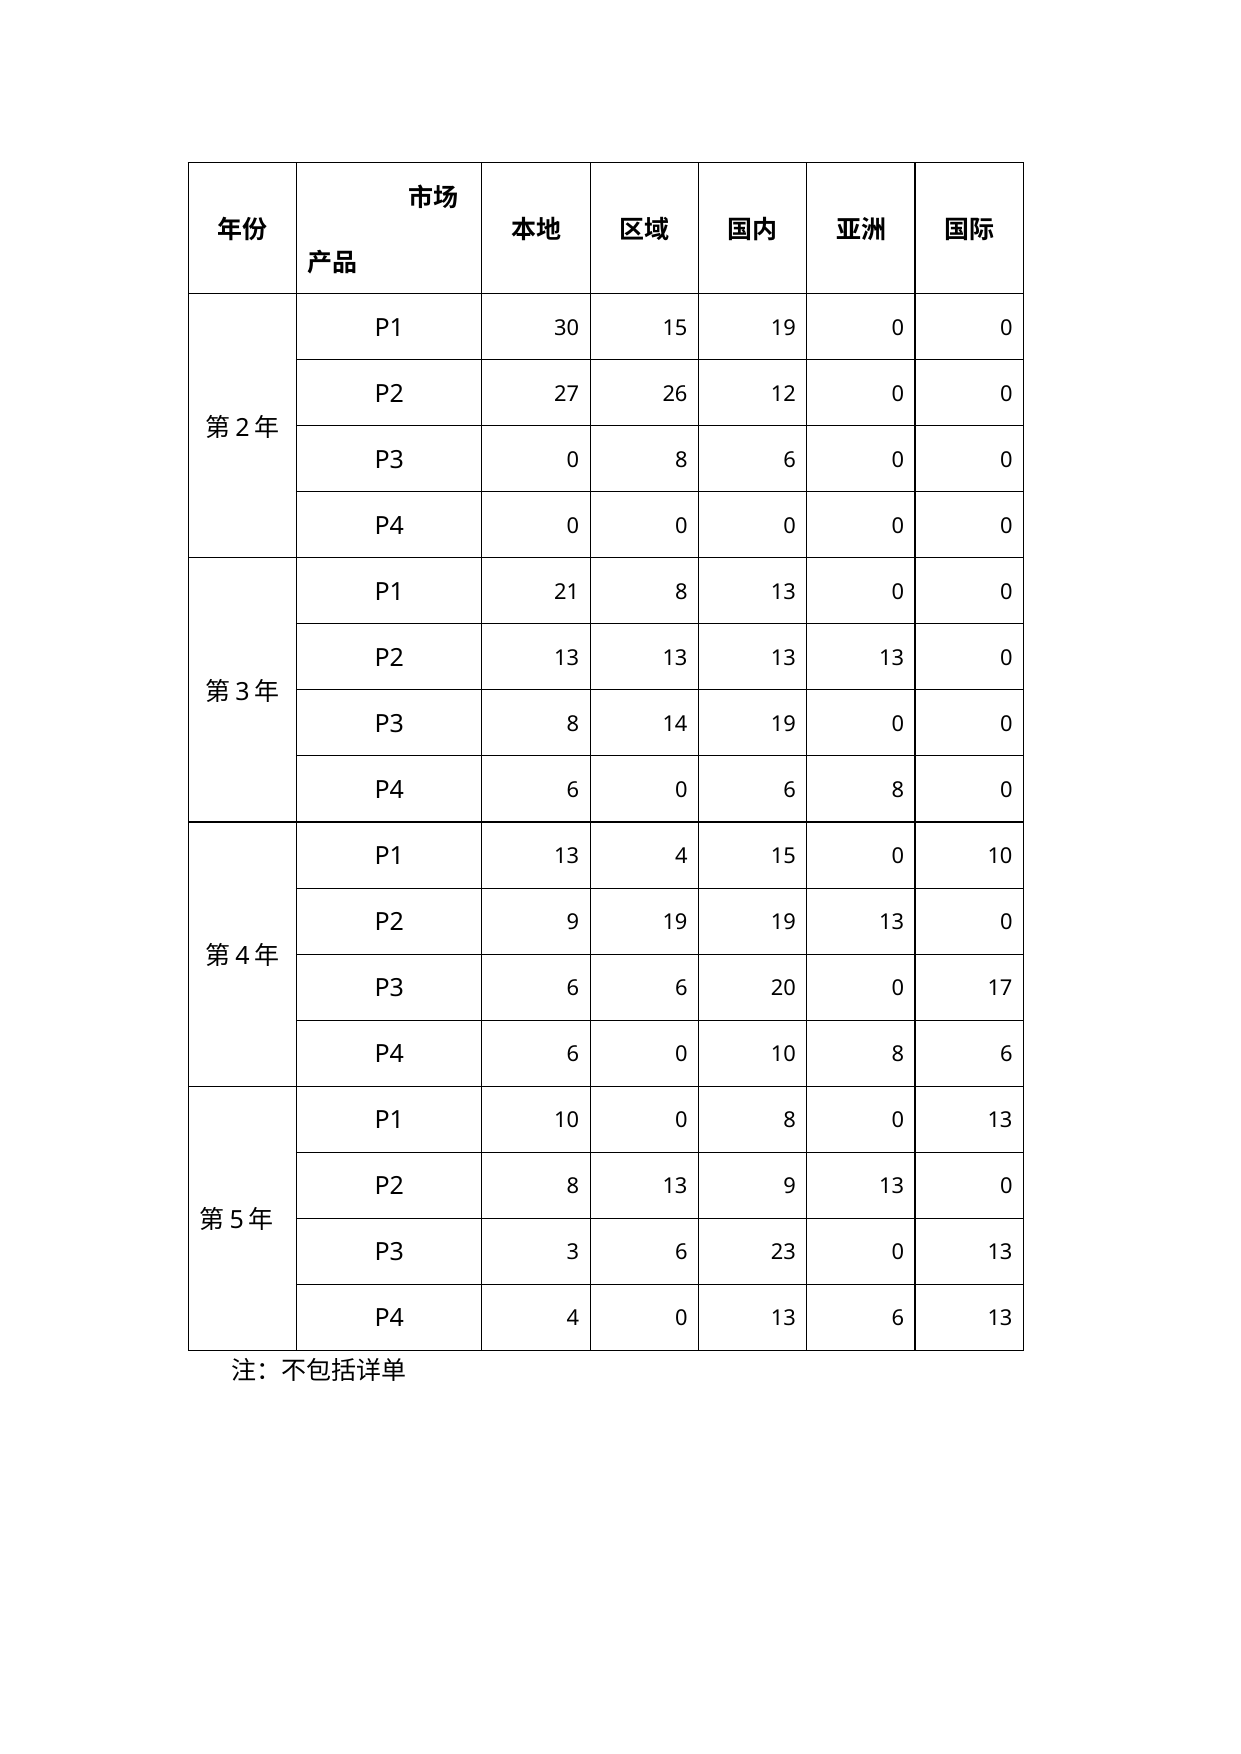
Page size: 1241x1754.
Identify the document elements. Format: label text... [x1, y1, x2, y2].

table_cell 19 [699, 889, 806, 953]
table_cell 13 [916, 1087, 1023, 1152]
table_cell 13 [807, 1153, 914, 1218]
table_cell P4 [297, 492, 481, 557]
table_cell 15 [699, 823, 806, 887]
table_cell 6 [916, 1021, 1023, 1086]
table_header 区域 [591, 163, 698, 293]
table_cell 19 [699, 294, 806, 359]
table_cell 13 [807, 624, 914, 689]
table_cell 21 [482, 558, 590, 623]
table_cell 26 [591, 360, 698, 425]
table_cell 6 [482, 756, 590, 821]
table_header 本地 [482, 163, 590, 293]
table_cell 10 [699, 1021, 806, 1086]
table_cell 0 [916, 624, 1023, 689]
table_cell 30 [482, 294, 590, 359]
table_cell 第5年 [189, 1087, 296, 1350]
table_cell 10 [482, 1087, 590, 1152]
table_cell 13 [916, 1219, 1023, 1284]
table_cell P4 [297, 756, 481, 821]
table_cell 第3年 [189, 558, 296, 821]
table_cell 0 [482, 492, 590, 557]
table_cell 3 [482, 1219, 590, 1284]
table_cell 6 [482, 1021, 590, 1086]
table_cell 8 [482, 690, 590, 755]
table_cell 4 [482, 1285, 590, 1350]
table_cell 0 [591, 756, 698, 821]
table_cell 0 [807, 558, 914, 623]
table_cell P1 [297, 294, 481, 359]
table_cell 0 [916, 492, 1023, 557]
table_cell 13 [916, 1285, 1023, 1350]
table_cell 13 [591, 1153, 698, 1218]
table_cell 8 [591, 426, 698, 491]
table_cell P2 [297, 360, 481, 425]
table_cell 0 [699, 492, 806, 557]
table_cell P4 [297, 1021, 481, 1086]
table_cell 0 [916, 426, 1023, 491]
table_cell 8 [807, 756, 914, 821]
table_cell 0 [807, 955, 914, 1019]
table_cell 23 [699, 1219, 806, 1284]
table_cell 27 [482, 360, 590, 425]
table_cell 0 [482, 426, 590, 491]
table_cell P1 [297, 1087, 481, 1152]
table_cell 0 [591, 1021, 698, 1086]
table_cell 0 [807, 1087, 914, 1152]
table_cell 8 [591, 558, 698, 623]
table_cell P2 [297, 889, 481, 953]
table_cell P2 [297, 1153, 481, 1218]
table_cell 0 [916, 756, 1023, 821]
table_cell 13 [482, 624, 590, 689]
table_cell 14 [591, 690, 698, 755]
table_header 亚洲 [807, 163, 914, 293]
table_cell 0 [807, 690, 914, 755]
table_cell 0 [807, 823, 914, 887]
table_cell 第4年 [189, 823, 296, 1086]
table_cell 6 [591, 1219, 698, 1284]
table_cell 13 [482, 823, 590, 887]
table_header 国际 [916, 163, 1023, 293]
table_cell 8 [807, 1021, 914, 1086]
table_cell 13 [807, 889, 914, 953]
table_cell 0 [591, 492, 698, 557]
table_cell 4 [591, 823, 698, 887]
table_cell P3 [297, 690, 481, 755]
table_cell 6 [699, 756, 806, 821]
table_cell P3 [297, 426, 481, 491]
table_cell 13 [699, 558, 806, 623]
table_cell 8 [482, 1153, 590, 1218]
table_cell P1 [297, 823, 481, 887]
table_header 年份 [189, 163, 296, 293]
table_cell 0 [916, 294, 1023, 359]
table_cell P4 [297, 1285, 481, 1350]
table_cell 10 [916, 823, 1023, 887]
table_cell 12 [699, 360, 806, 425]
table_cell 17 [916, 955, 1023, 1019]
table_cell 13 [591, 624, 698, 689]
table_cell 0 [807, 294, 914, 359]
table_cell 0 [916, 690, 1023, 755]
table_cell 13 [699, 624, 806, 689]
table_cell 19 [591, 889, 698, 953]
table_cell 0 [916, 360, 1023, 425]
table_cell P2 [297, 624, 481, 689]
table_cell 第2年 [189, 294, 296, 557]
table_cell 9 [482, 889, 590, 953]
table_cell 20 [699, 955, 806, 1019]
table_header 国内 [699, 163, 806, 293]
table_cell 6 [807, 1285, 914, 1350]
text 注：不包括详单 [187, 1351, 1053, 1387]
table_cell 6 [591, 955, 698, 1019]
table_cell 6 [482, 955, 590, 1019]
table_cell 15 [591, 294, 698, 359]
table_cell 0 [591, 1087, 698, 1152]
table_cell 0 [591, 1285, 698, 1350]
table_header 市场 产品 [297, 163, 481, 293]
table_cell 13 [699, 1285, 806, 1350]
table_cell P3 [297, 1219, 481, 1284]
table_cell 9 [699, 1153, 806, 1218]
table_cell 6 [699, 426, 806, 491]
table_cell P3 [297, 955, 481, 1019]
table_cell 0 [807, 1219, 914, 1284]
table_cell 0 [916, 1153, 1023, 1218]
table_cell 0 [916, 558, 1023, 623]
table_cell 0 [807, 360, 914, 425]
table_cell 0 [916, 889, 1023, 953]
table_cell 8 [699, 1087, 806, 1152]
table_cell 0 [807, 426, 914, 491]
table_cell 0 [807, 492, 914, 557]
table_cell P1 [297, 558, 481, 623]
table_cell 19 [699, 690, 806, 755]
